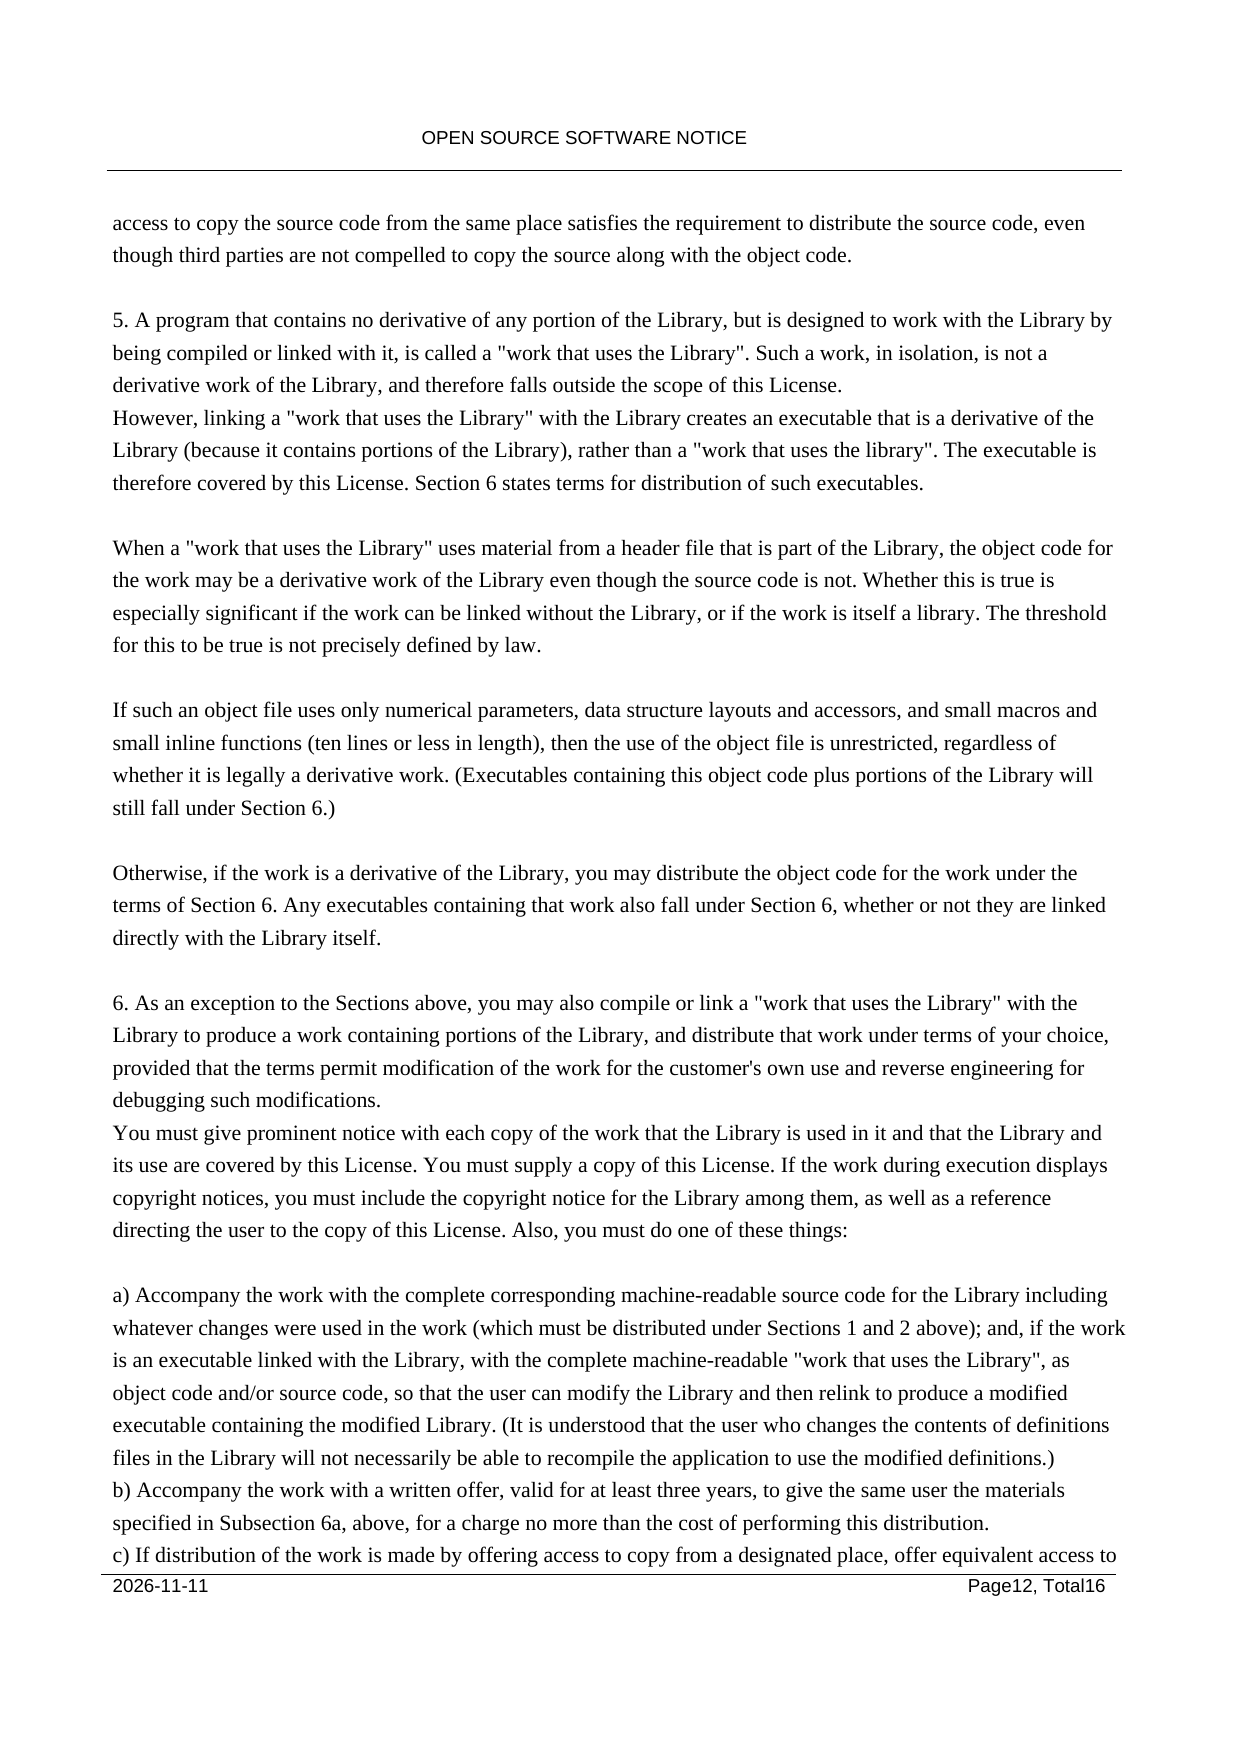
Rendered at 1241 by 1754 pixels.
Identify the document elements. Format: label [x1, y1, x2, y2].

text [112, 206, 1128, 1571]
